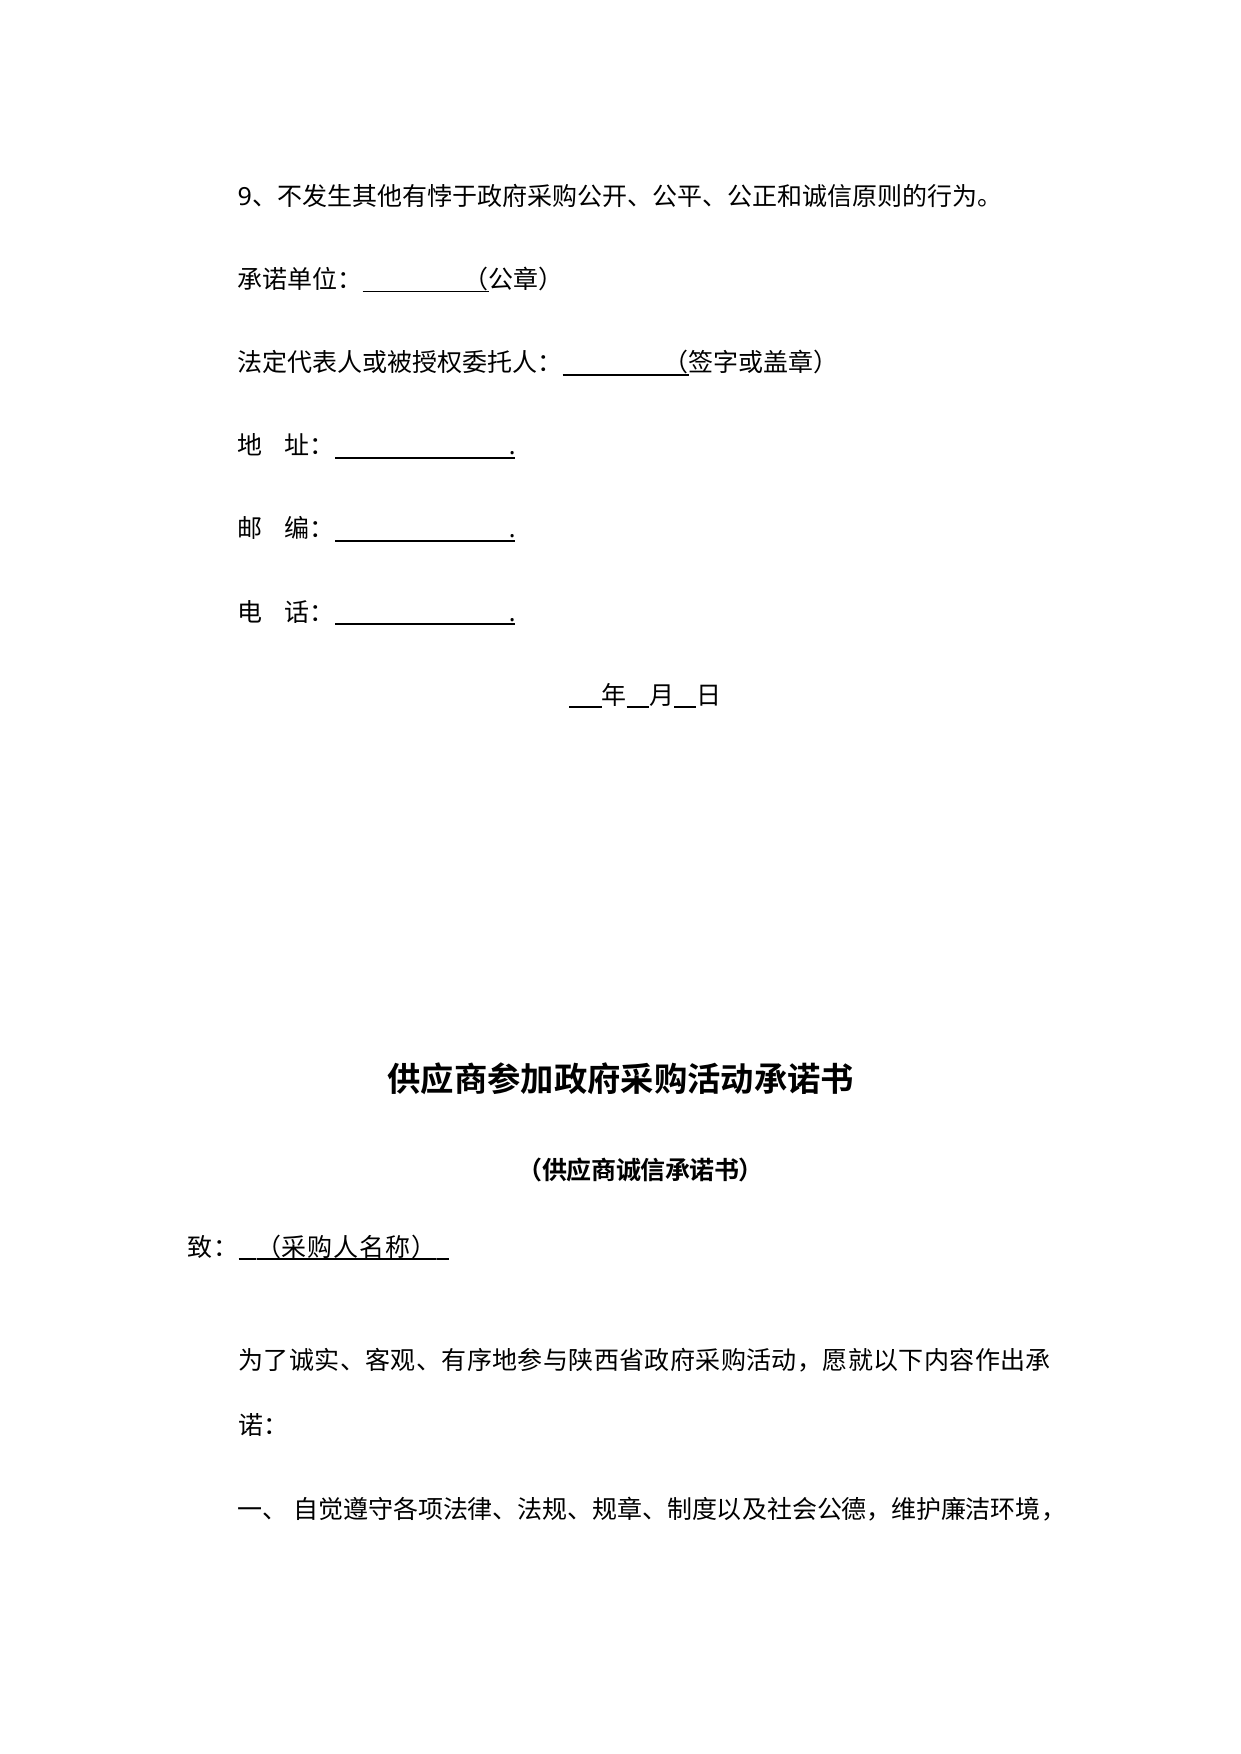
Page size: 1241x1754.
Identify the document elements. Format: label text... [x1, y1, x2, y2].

text 法定代表人或被授权委托人： （签字或盖章） [187, 328, 1053, 393]
text 年 月 日 [187, 661, 1053, 726]
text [190, 1475, 1041, 1540]
text 为了诚实、客观、有序地参与陕西省政府采购活动，愿就以下内容作出承诺： [238, 1326, 1053, 1456]
text 供应商参加政府采购活动承诺书 [188, 1044, 1053, 1109]
text 电 话： . [187, 578, 1053, 643]
text （供应商诚信承诺书） [517, 1136, 1053, 1201]
text 承诺单位： （公章） [187, 245, 1053, 310]
text 邮 编： . [187, 494, 1053, 559]
text 9、不发生其他有悖于政府采购公开、公平、公正和诚信原则的行为。 [187, 162, 1053, 227]
text 致： （采购人名称） [188, 1213, 1053, 1278]
text 地 址： . [187, 411, 1053, 476]
